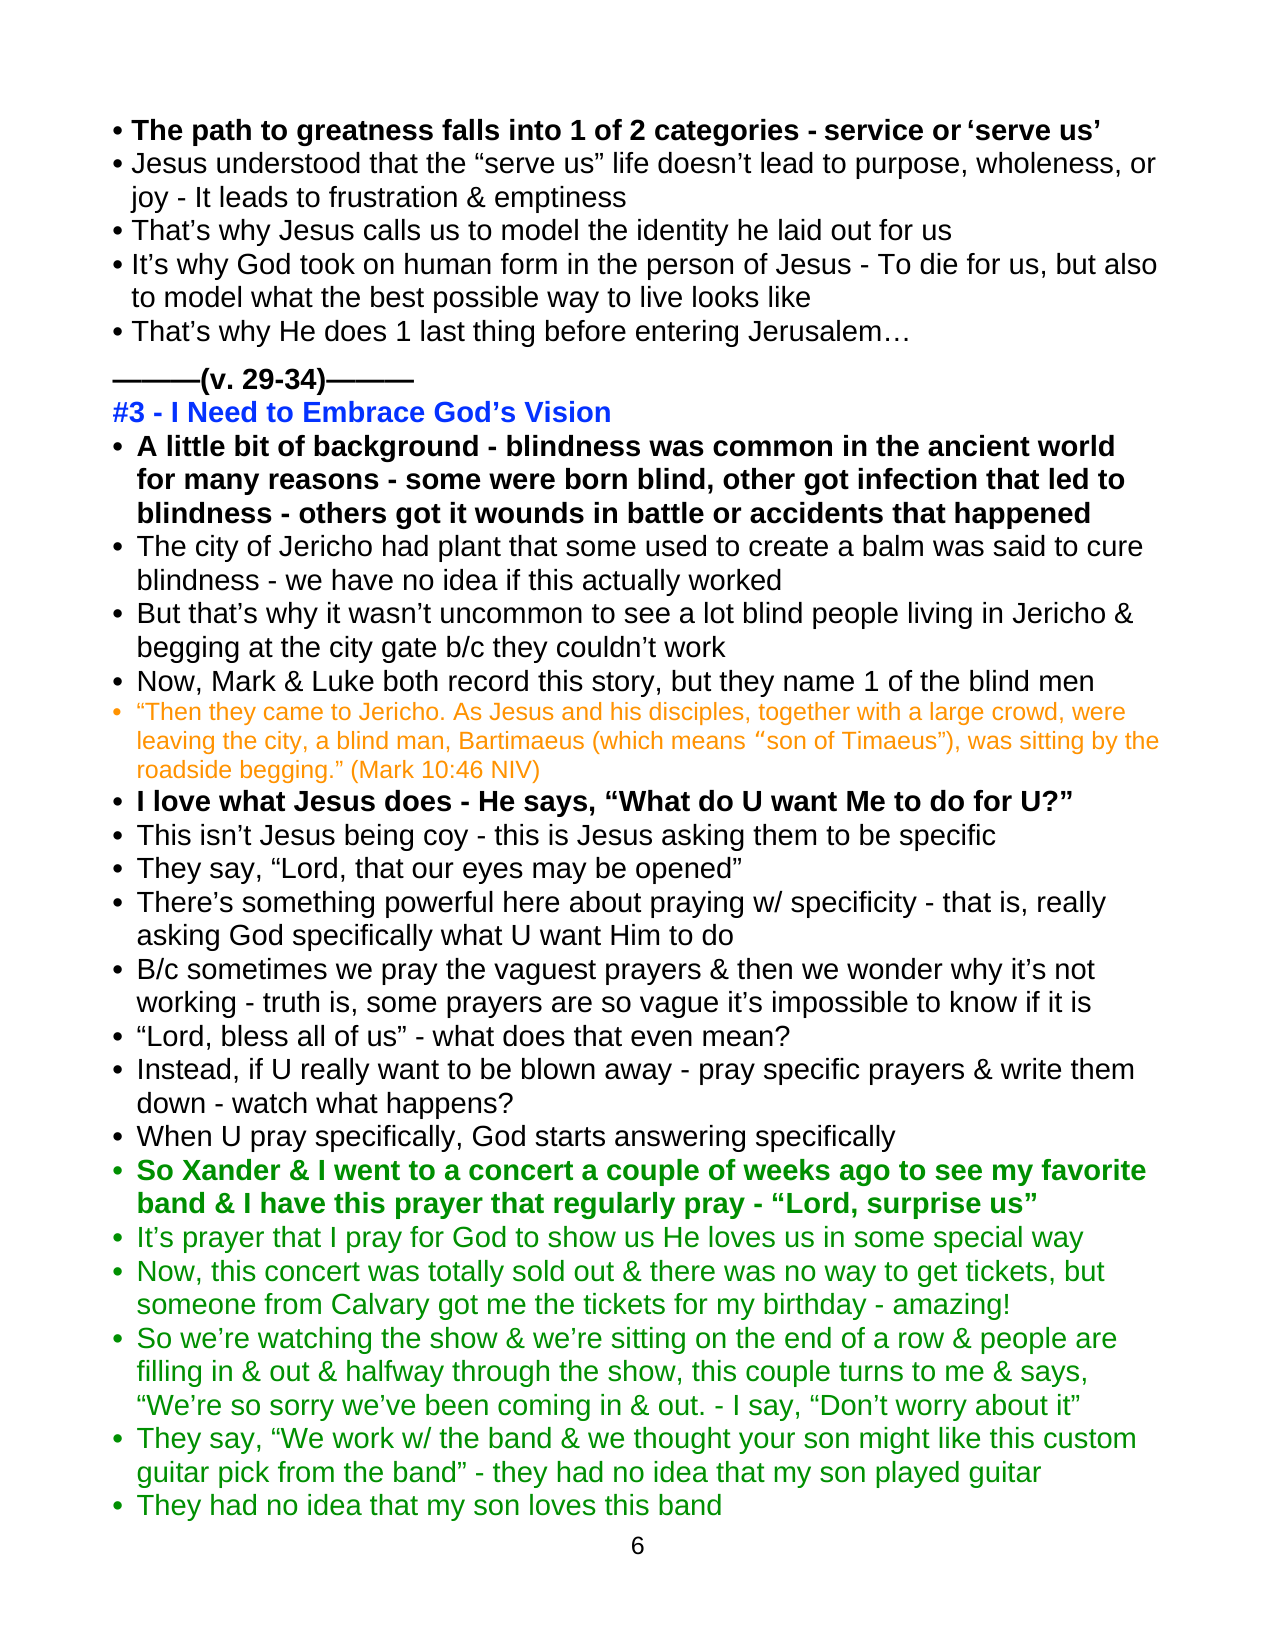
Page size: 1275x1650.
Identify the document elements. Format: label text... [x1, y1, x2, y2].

list That’s why Jesus calls us to model the identity he laid out for us [112, 213, 1162, 247]
list They say, “Lord, that our eyes may be opened” [112, 851, 1162, 884]
list Jesus understood that the “serve us” life doesn’t lead to purpose, wholeness, or joy - It leads to frustration & emptiness [112, 146, 1162, 213]
list They had no idea that my son loves this band [112, 1488, 1162, 1522]
list Now, Mark & Luke both record this story, but they name 1 of the blind men [112, 663, 1162, 697]
list So Xander & I went to a concert a couple of weeks ago to see my favorite band & I have this prayer that regularly pray - “Lord, surprise us” [112, 1153, 1162, 1220]
list I love what Jesus does - He says, “What do U want Me to do for U?” [112, 784, 1162, 817]
list That’s why He does 1 last thing before entering Jerusalem… [112, 314, 1162, 347]
list The city of Jericho had plant that some used to create a balm was said to cure blindness - we have no idea if this actually worked [112, 529, 1162, 596]
list B/c sometimes we pray the vaguest prayers & then we wonder why it’s not working - truth is, some prayers are so vague it’s impossible to know if it is [112, 952, 1162, 1019]
text #3 - I Need to Embrace God’s Vision [112, 395, 1162, 429]
list When U pray specifically, God starts answering specifically [112, 1119, 1162, 1153]
list Instead, if U really want to be blown away - pray specific prayers & write them down - watch what happens? [112, 1052, 1162, 1119]
text ———(v. 29-34)——— [112, 362, 1162, 395]
list “Then they came to Jericho. As Jesus and his disciples, together with a large crowd, were leaving the city, a blind man, Bartimaeus (which means “son of Timaeus”), was sitting by the roadside begging.” (Mark 10:46 NIV) [112, 697, 1162, 784]
list A little bit of background - blindness was common in the ancient world for many reasons - some were born blind, other got infection that led to blindness - others got it wounds in battle or accidents that happened [112, 429, 1162, 529]
list They say, “We work w/ the band & we thought your son might like this custom guitar pick from the band” - they had no idea that my son played guitar [112, 1421, 1162, 1488]
list This isn’t Jesus being coy - this is Jesus asking them to be specific [112, 817, 1162, 851]
list It’s prayer that I pray for God to show us He loves us in some special way [112, 1220, 1162, 1253]
list The path to greatness falls into 1 of 2 categories - service or ‘serve us’ [112, 112, 1162, 146]
list “Lord, bless all of us” - what does that even mean? [112, 1019, 1162, 1052]
list But that’s why it wasn’t uncommon to see a lot blind people living in Jericho & begging at the city gate b/c they couldn’t work [112, 596, 1162, 663]
list It’s why God took on human form in the person of Jesus - To die for us, but also to model what the best possible way to live looks like [112, 247, 1162, 314]
list Now, this concert was totally sold out & there was no way to get tickets, but someone from Calvary got me the tickets for my birthday - amazing! [112, 1253, 1162, 1321]
list There’s something powerful here about praying w/ specificity - that is, really asking God specifically what U want Him to do [112, 884, 1162, 952]
list So we’re watching the show & we’re sitting on the end of a row & people are filling in & out & halfway through the show, this couple turns to me & says, “We’re so sorry we’ve been coming in & out. - I say, “Don’t worry about it” [112, 1321, 1162, 1421]
